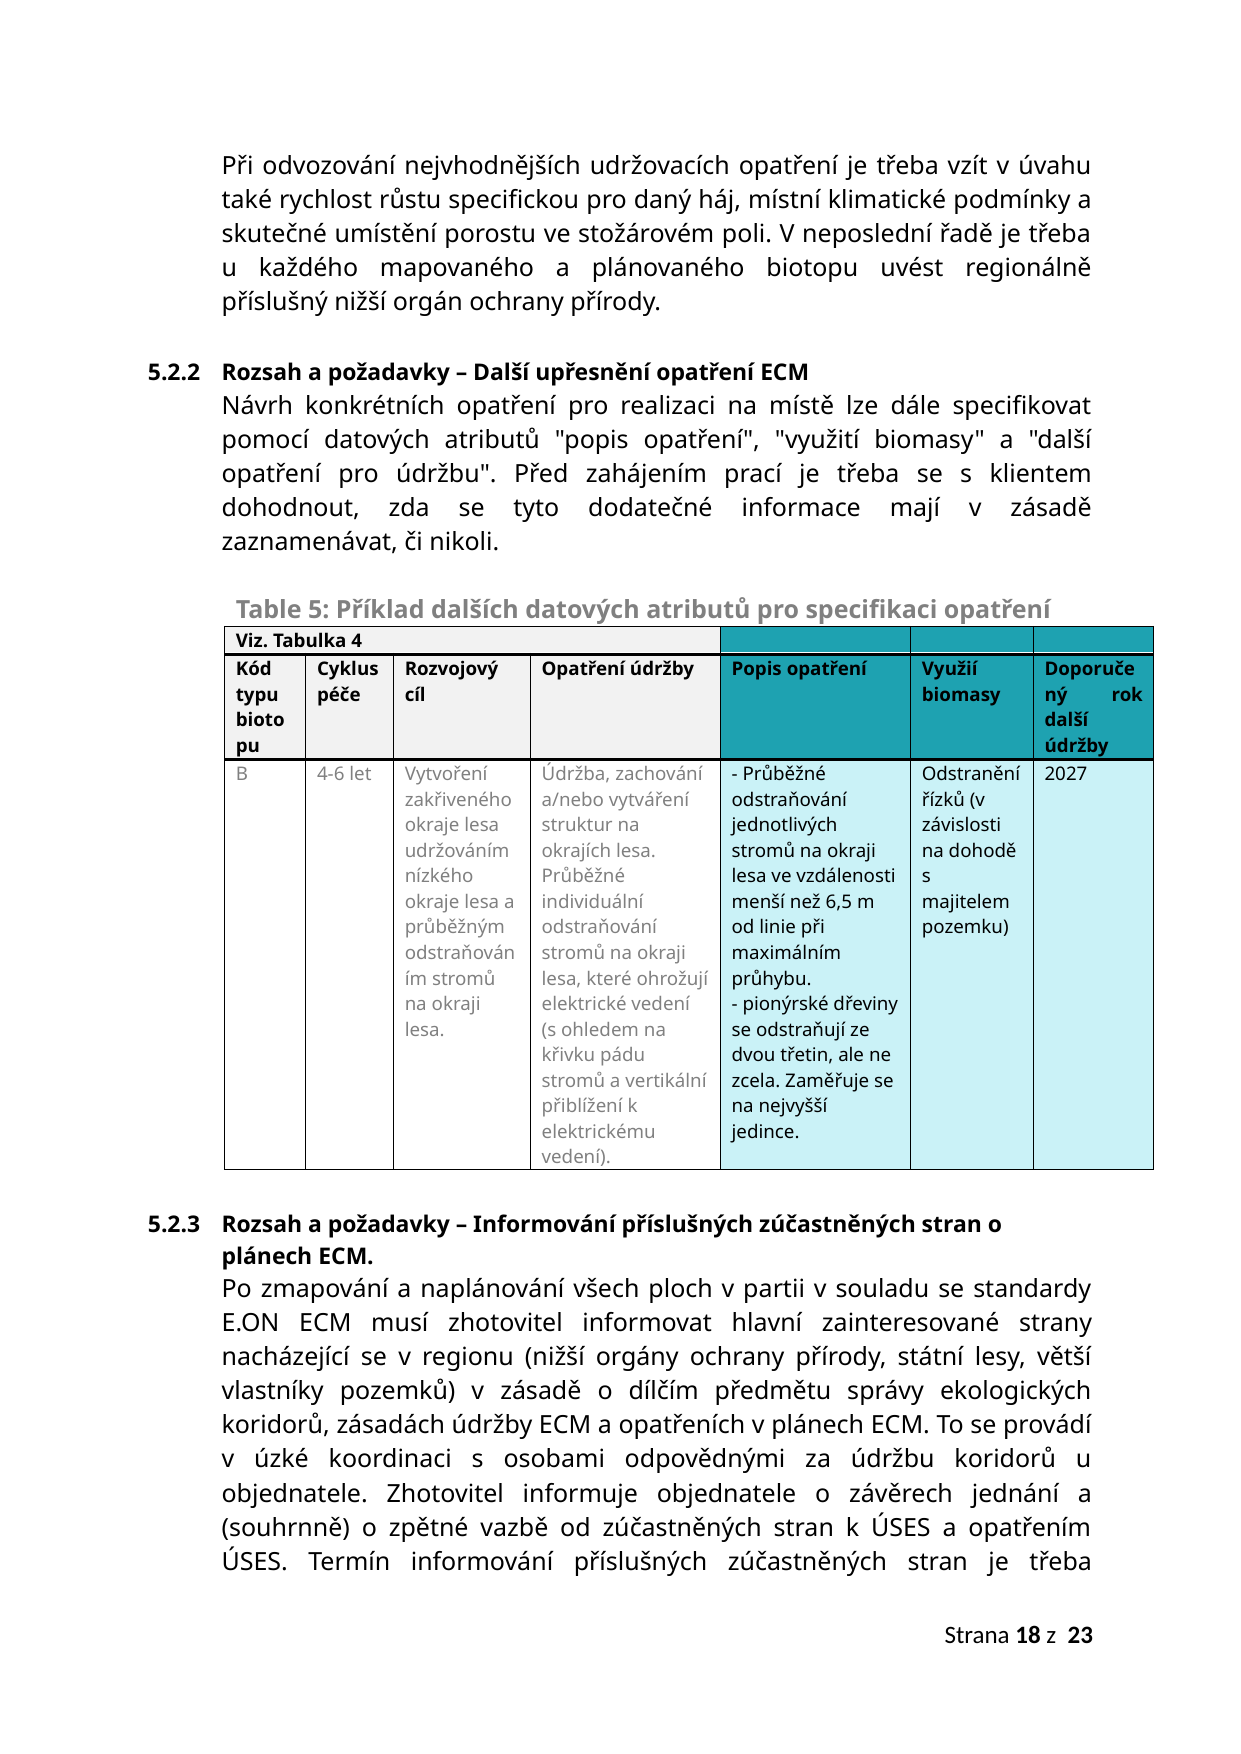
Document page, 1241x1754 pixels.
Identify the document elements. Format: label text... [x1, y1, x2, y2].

table_cell Vytvoření zakřiveného okraje lesa udržováním nízkého okraje lesa a průběžným odstraňováním stromů na okraji lesa. [394, 761, 530, 1169]
table_cell Kód typu biotopu [225, 656, 305, 758]
text Návrh konkrétních opatření pro realizaci na místě lze dále specifikovat pomocí datových atributů "popis opatření", "využití biomasy" a "další opatření pro údržbu". Před zahájením prací je třeba se s klientem dohodnout, zda se tyto dodatečné informace mají v zásadě zaznamenávat, či nikoli. [221, 387, 1093, 558]
table_cell [911, 627, 1033, 652]
subtitle 5.2.2 Rozsah a požadavky – Další upřesnění opatření ECM [148, 356, 1093, 387]
table_cell 4-6 let [306, 761, 393, 1169]
table_cell Údržba, zachování a/nebo vytváření struktur na okrajích lesa. Průběžné individuální odstraňování stromů na okraji lesa, které ohrožují elektrické vedení (s ohledem na křivku pádu stromů a vertikální přiblížení k elektrickému vedení). [531, 761, 720, 1169]
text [221, 1271, 1093, 1577]
table_header Table 5: Příklad dalších datových atributů pro specifikaci opatření [224, 592, 1154, 626]
table_cell Opatření údržby [531, 656, 720, 758]
subtitle 5.2.3 Rozsah a požadavky – Informování příslušných zúčastněných stran o plánech ECM. [148, 1208, 1093, 1271]
table_cell - Průběžné odstraňování jednotlivých stromů na okraji lesa ve vzdálenosti menší než 6,5 m od linie při maximálním průhybu. - pionýrské dřeviny se odstraňují ze dvou třetin, ale ne zcela. Zaměřuje se na nejvyšší jedince. [721, 761, 910, 1169]
table_cell [1034, 627, 1153, 652]
table_cell Popis opatření [721, 656, 910, 758]
table_cell [721, 627, 910, 652]
table_cell 2027 [1034, 761, 1153, 1169]
table_cell Doporučený rok další údržby [1034, 656, 1153, 758]
table_cell Cyklus péče [306, 656, 393, 758]
table_cell Využií biomasy [911, 656, 1033, 758]
table_cell Rozvojový cíl [394, 656, 530, 758]
table_cell Viz. Tabulka 4 [225, 627, 720, 652]
text Při odvozování nejvhodnějších udržovacích opatření je třeba vzít v úvahu také rychlost růstu specifickou pro daný háj, místní klimatické podmínky a skutečné umístění porostu ve stožárovém poli. V neposlední řadě je třeba u každého mapovaného a plánovaného biotopu uvést regionálně příslušný nižší orgán ochrany přírody. [221, 148, 1093, 318]
table_cell B [225, 761, 305, 1169]
table_cell Odstranění řízků (v závislosti na dohodě s majitelem pozemku) [911, 761, 1033, 1169]
